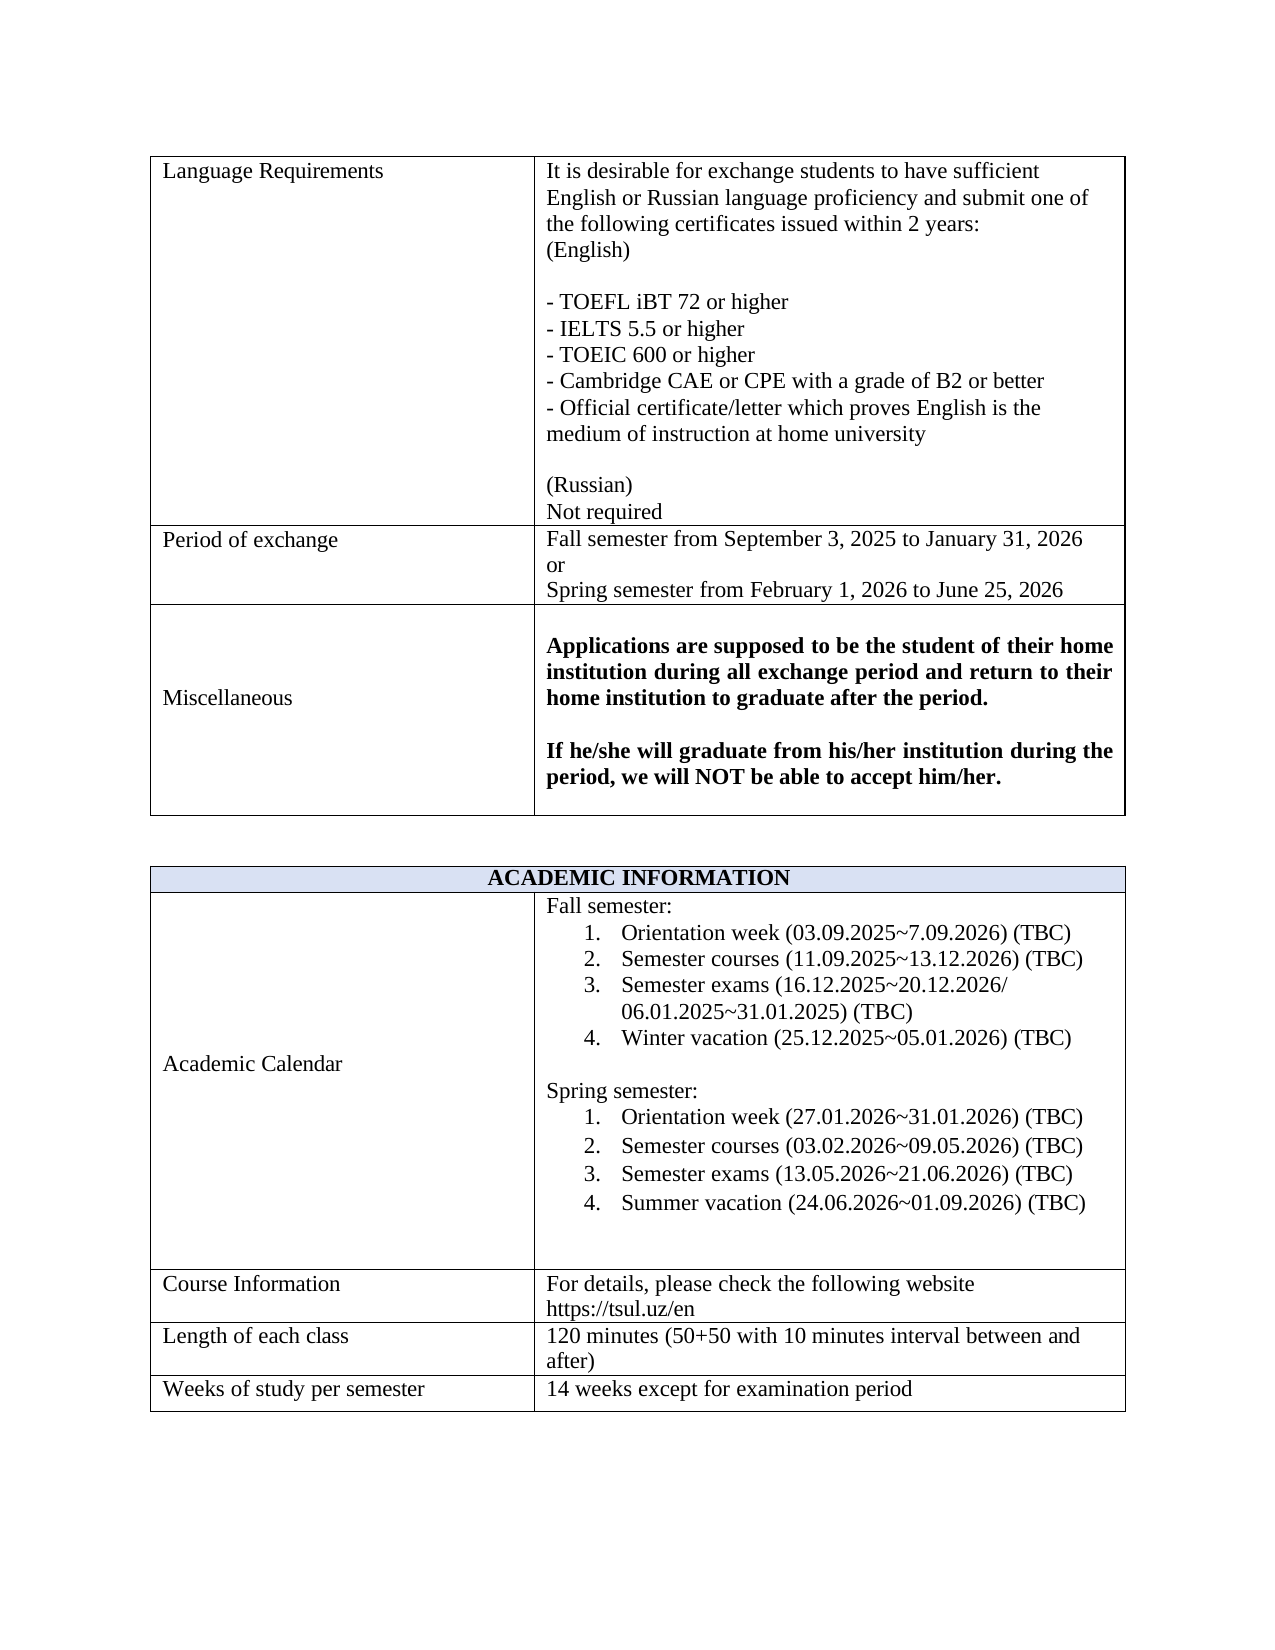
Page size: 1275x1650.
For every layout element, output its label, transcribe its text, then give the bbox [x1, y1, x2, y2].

table_header Language Requirements [151, 157, 534, 525]
table_header It is desirable for exchange students to have sufficient English or Russian language proficiency and submit one of the following certificates issued within 2 years: (English) TOEFL iBT 72 or higher IELTS 5.5 or higher TOEIC 600 or higher Cambridge CAE or CPE with a grade of B2 or better Official certificate/letter which proves English is the medium of instruction at home university (Russian) Not required [535, 157, 1124, 525]
table_cell 120 minutes (50+50 with 10 minutes interval between and after) [535, 1323, 1125, 1374]
table_cell Weeks of study per semester [151, 1376, 534, 1411]
table_header ACADEMIC INFORMATION [151, 867, 1125, 892]
table_cell For details, please check the following website https://tsul.uz/en [535, 1270, 1125, 1322]
table_cell 14 weeks except for examination period [535, 1376, 1125, 1411]
table_cell Applications are supposed to be the student of their home institution during all exchange period and return to their home institution to graduate after the period. If he/she will graduate from his/her institution during the period, we will NOT be able to accept him/her. [535, 605, 1124, 815]
table_cell Miscellaneous [151, 605, 534, 815]
table_cell Course Information [151, 1270, 534, 1322]
table_cell Period of exchange [151, 526, 534, 604]
table_cell Length of each class [151, 1323, 534, 1374]
table_cell Fall semester from September 3, 2025 to January 31, 2026 or Spring semester from February 1, 2026 to June 25, 2026 [535, 526, 1124, 604]
table_cell Academic Calendar [151, 893, 534, 1269]
table_cell Fall semester: Orientation week (03.09.2025~7.09.2026) (TBC) Semester courses (11.09.2025~13.12.2026) (TBC) Semester exams (16.12.2025~20.12.2026/ 06.01.2025~31.01.2025) (TBC) Winter vacation (25.12.2025~05.01.2026) (TBC) Spring semester: Orientation week (27.01.2026~31.01.2026) (TBC) Semester courses (03.02.2026~09.05.2026) (TBC) Semester exams (13.05.2026~21.06.2026) (TBC) Summer vacation (24.06.2026~01.09.2026) (TBC) [535, 893, 1125, 1269]
